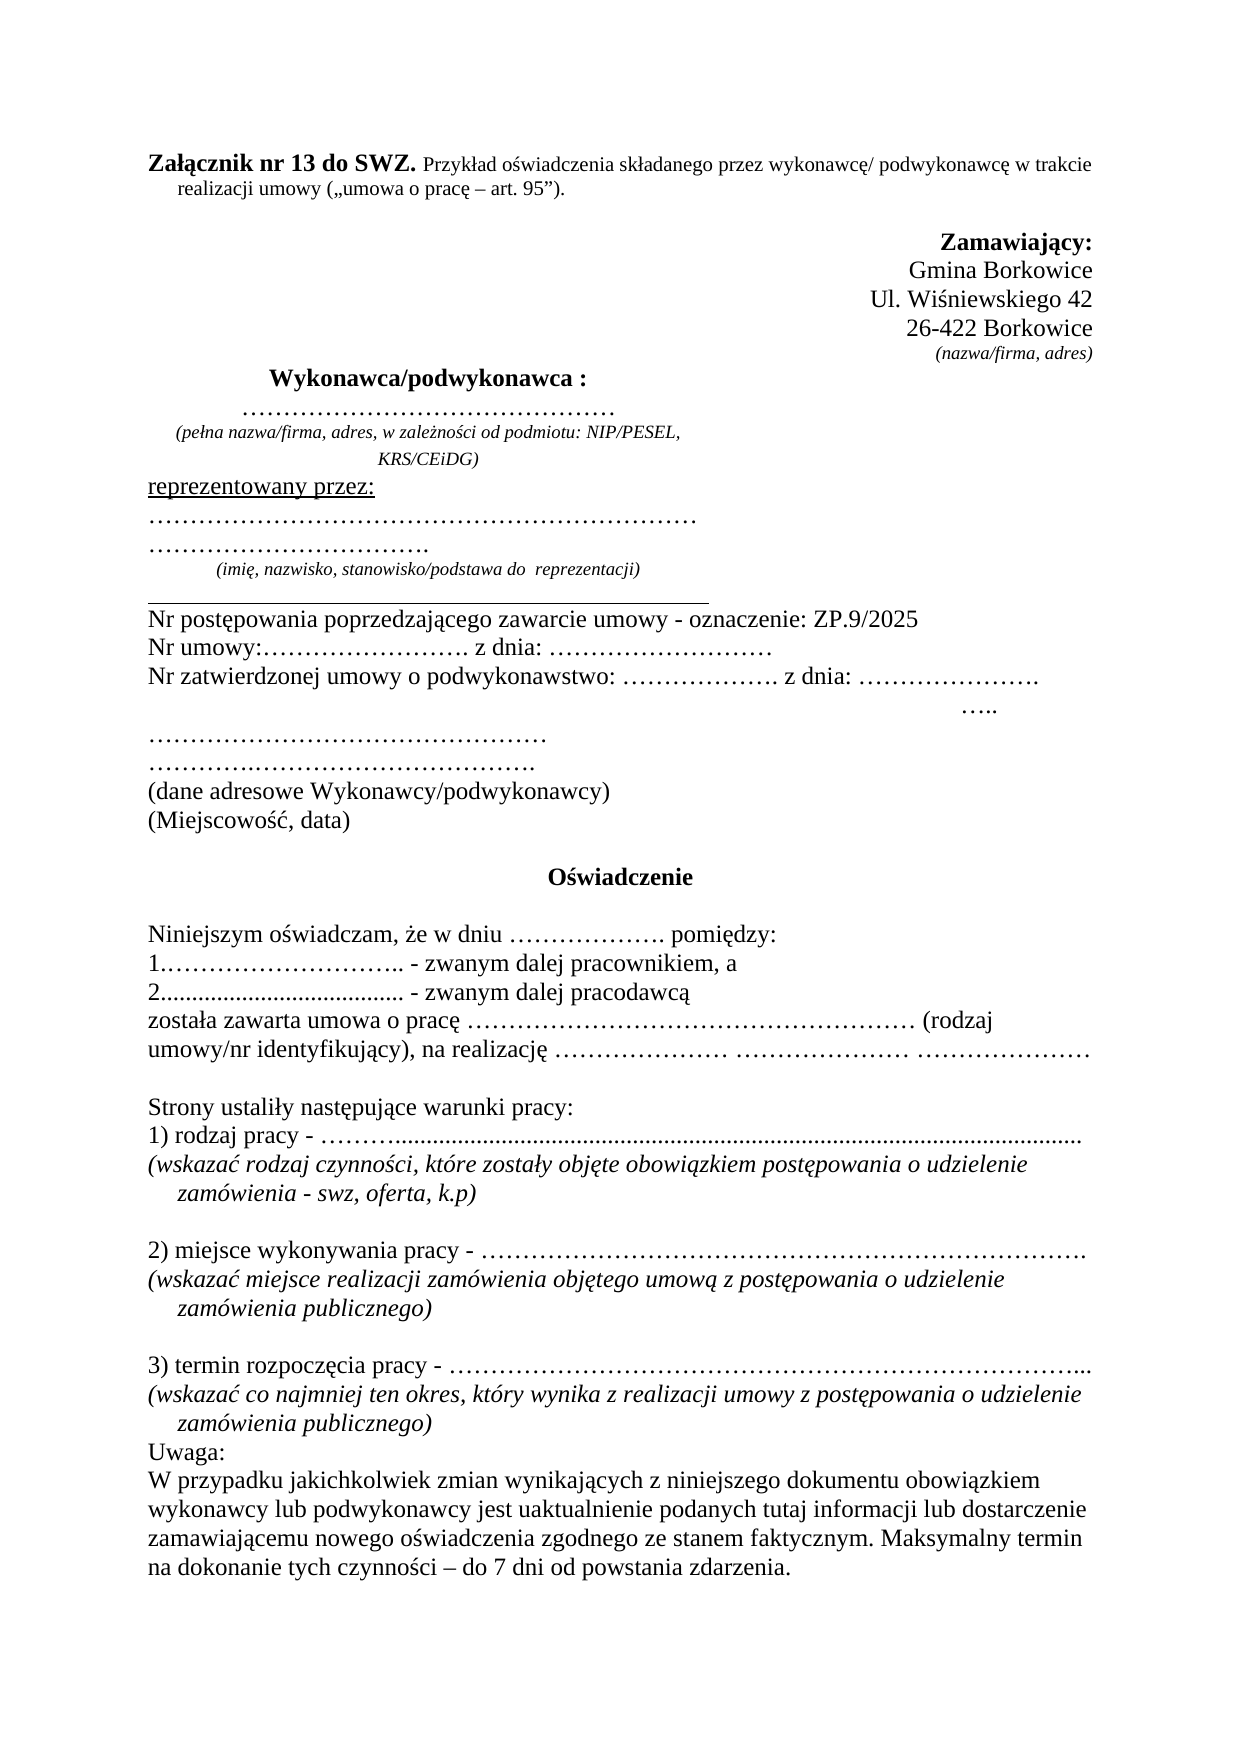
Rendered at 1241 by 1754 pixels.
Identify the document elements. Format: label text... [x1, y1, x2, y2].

text Niniejszym oświadczam, że w dniu ………………. pomiędzy: [148, 919, 1093, 948]
text …..………………………………………… ………….……………………………. [148, 690, 1093, 776]
text (nazwa/firma, adres) [729, 342, 1093, 363]
text Uwaga: [148, 1437, 1093, 1465]
text (wskazać rodzaj czynności, które zostały objęte obowiązkiem postępowania o udzielenie zamówienia - swz, oferta, k.p) [148, 1149, 1093, 1207]
text Zamawiający: [694, 227, 1093, 256]
text Nr umowy:……………………. z dnia: ……………………… [148, 632, 1093, 661]
text 2) miejsce wykonywania pracy - ………………………………………………………………. [148, 1235, 1093, 1264]
text Gmina Borkowice [729, 256, 1093, 284]
text (wskazać co najmniej ten okres, który wynika z realizacji umowy z postępowania o udzielenie zamówienia publicznego) [148, 1379, 1093, 1437]
text 2....................................... - zwanym dalej pracodawcą [148, 977, 1093, 1005]
text (imię, nazwisko, stanowisko/podstawa do reprezentacji) [148, 557, 709, 579]
text 1) rodzaj pracy - ……….............................................................................................................. [148, 1120, 1093, 1149]
text Wykonawca/podwykonawca : ……………………………………… [148, 363, 709, 421]
text 1.……………………….. - zwanym dalej pracownikiem, a [148, 948, 1093, 977]
text (pełna nazwa/firma, adres, w zależności od podmiotu: NIP/PESEL, KRS/CEiDG) [148, 421, 709, 471]
text Ul. Wiśniewskiego 42 [729, 284, 1093, 313]
text (dane adresowe Wykonawcy/podwykonawcy) (Miejscowość, data) [148, 776, 1093, 834]
text Nr postępowania poprzedzającego zawarcie umowy - oznaczenie: ZP.9/2025 [148, 604, 1093, 632]
text 26-422 Borkowice [729, 313, 1093, 342]
text (wskazać miejsce realizacji zamówienia objętego umową z postępowania o udzielenie zamówienia publicznego) [148, 1264, 1093, 1322]
text 3) termin rozpoczęcia pracy - …………………………………………………………………... [148, 1350, 1093, 1379]
text reprezentowany przez: ………………………………………………………………………………………. [148, 471, 709, 557]
text została zawarta umowa o pracę ……………………………………………… (rodzaj umowy/nr identyfikujący), na realizację ………………… ………………… ………………… [148, 1005, 1093, 1063]
text Oświadczenie [148, 862, 1093, 890]
text Strony ustaliły następujące warunki pracy: [148, 1092, 1093, 1120]
text W przypadku jakichkolwiek zmian wynikających z niniejszego dokumentu obowiązkiem wykonawcy lub podwykonawcy jest uaktualnienie podanych tutaj informacji lub dostarczenie zamawiającemu nowego oświadczenia zgodnego ze stanem faktycznym. Maksymalny termin na dokonanie tych czynności – do 7 dni od powstania zdarzenia. [148, 1465, 1093, 1580]
text Załącznik nr 13 do SWZ. Przykład oświadczenia składanego przez wykonawcę/ podwykonawcę w trakcie realizacji umowy („umowa o pracę – art. 95”). [148, 148, 1093, 200]
text Nr zatwierdzonej umowy o podwykonawstwo: ………………. z dnia: …………………. [148, 661, 1093, 690]
